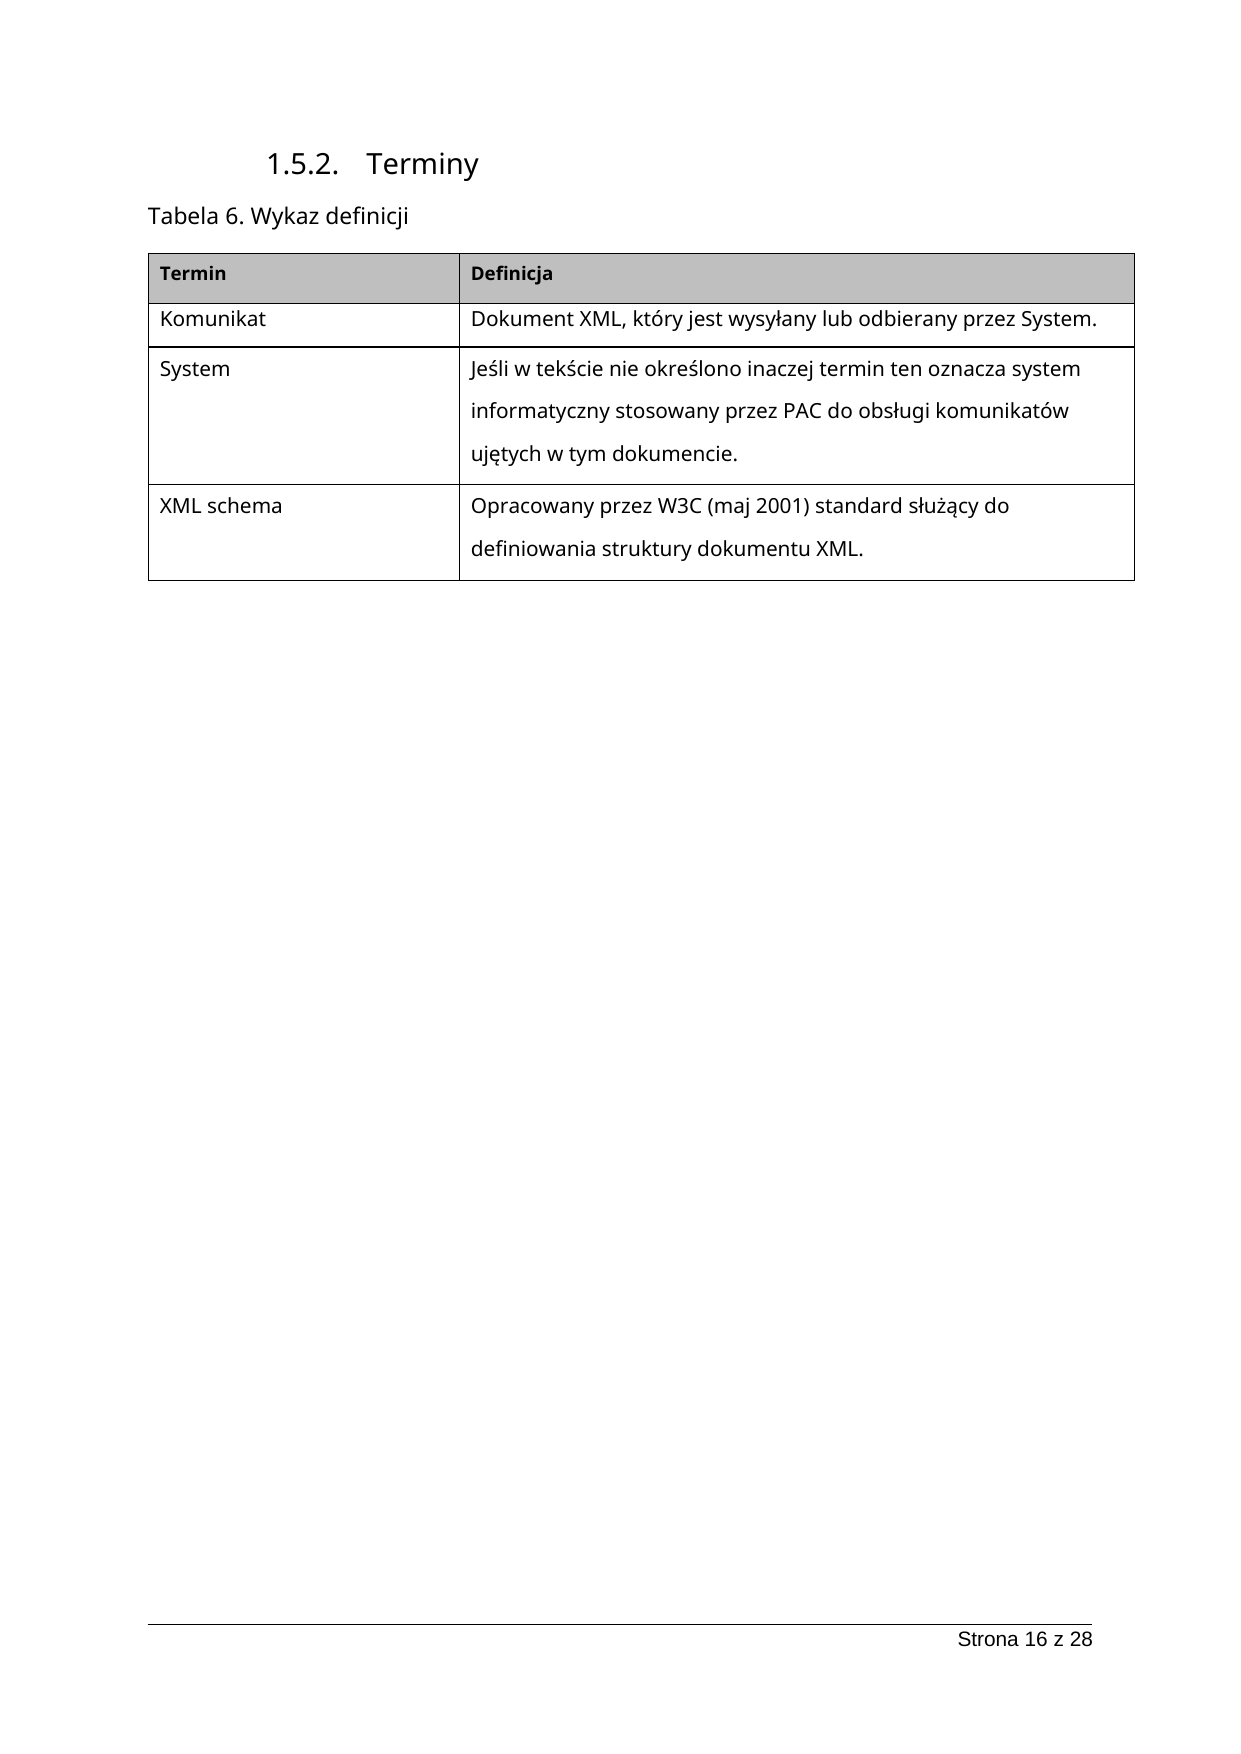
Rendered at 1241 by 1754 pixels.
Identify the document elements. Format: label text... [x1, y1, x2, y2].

table_cell Opracowany przez W3C (maj 2001) standard służący do definiowania struktury dokumentu XML. [460, 485, 1134, 580]
table_cell Jeśli w tekście nie określono inaczej termin ten oznacza system informatyczny stosowany przez PAC do obsługi komunikatów ujętych w tym dokumencie. [460, 348, 1134, 484]
table_header Definicja [460, 254, 1134, 303]
table_cell System [149, 348, 459, 484]
subtitle Terminy [266, 148, 1092, 181]
text Tabela 6. Wykaz definicji [148, 200, 1092, 231]
table_cell Komunikat [149, 304, 459, 346]
table_header Termin [149, 254, 459, 303]
table_cell Dokument XML, który jest wysyłany lub odbierany przez System. [460, 304, 1134, 346]
table_cell XML schema [149, 485, 459, 580]
